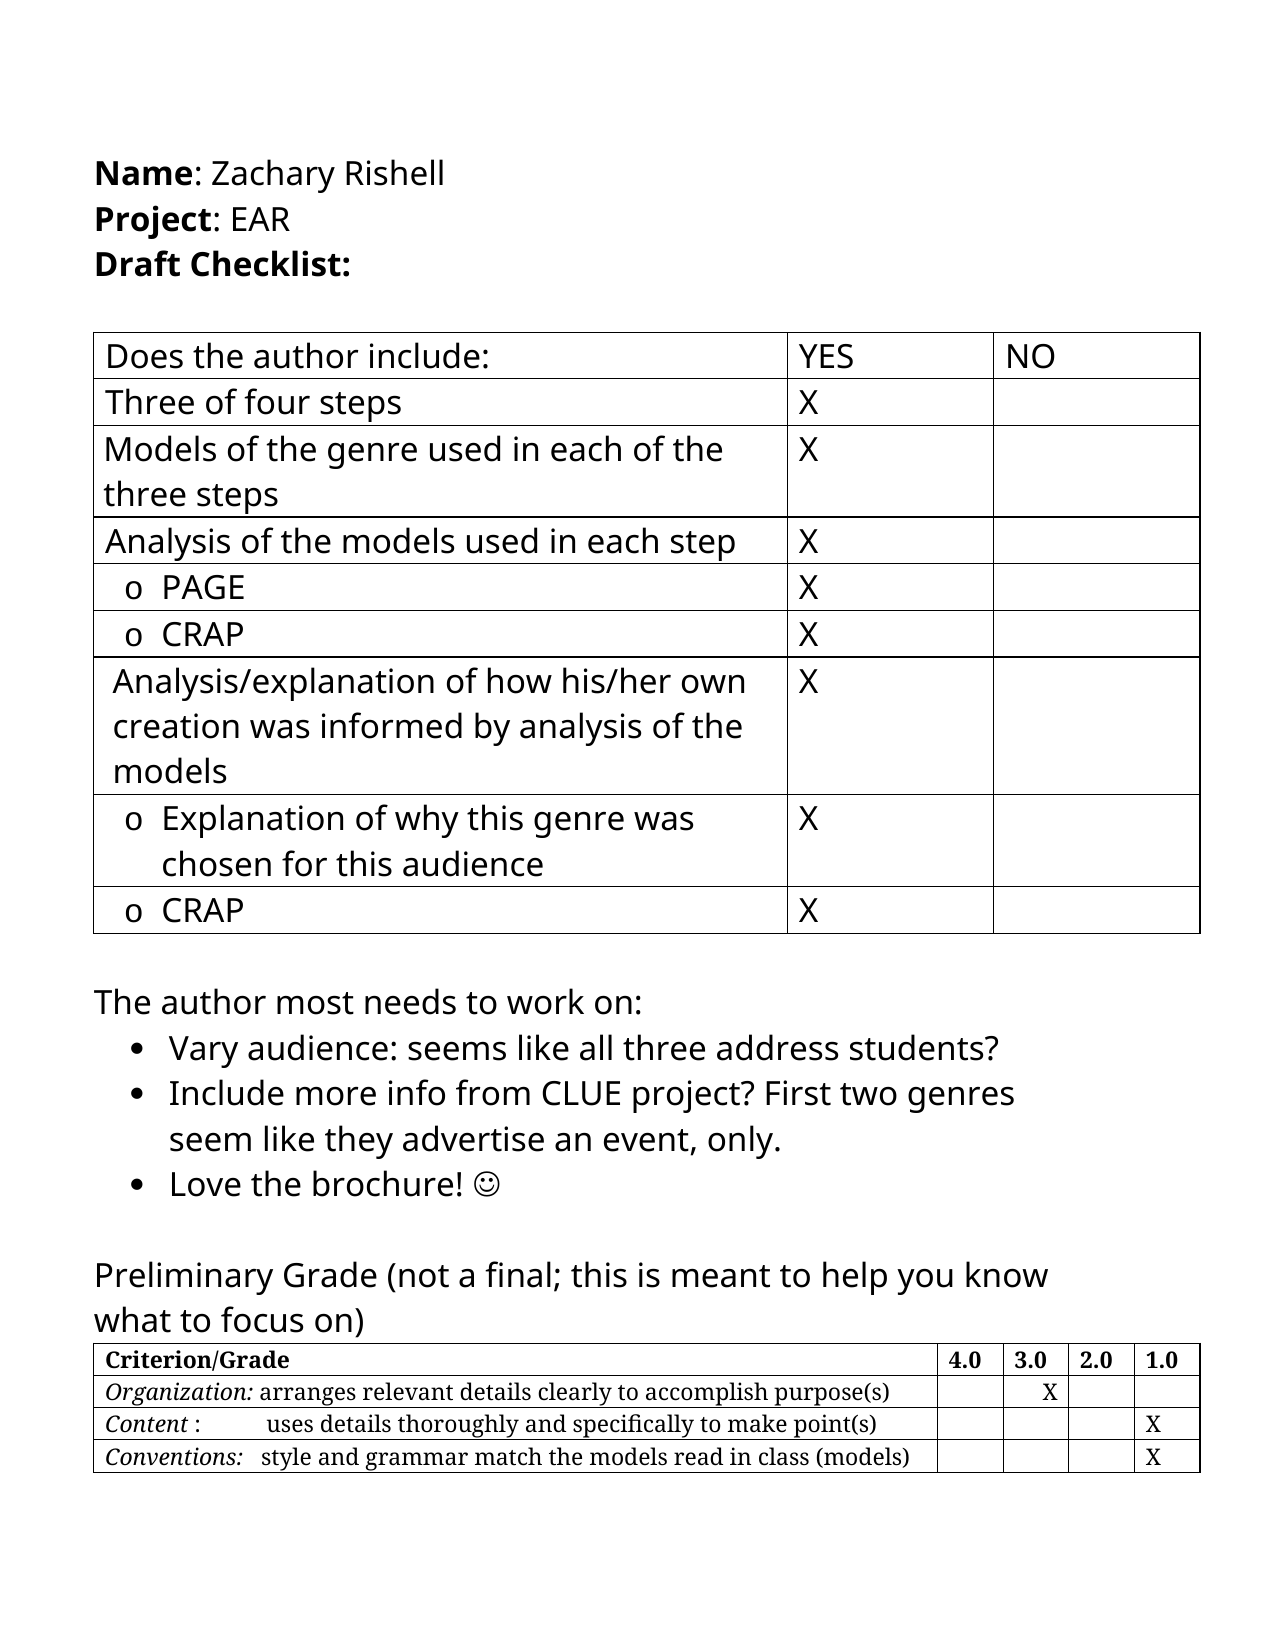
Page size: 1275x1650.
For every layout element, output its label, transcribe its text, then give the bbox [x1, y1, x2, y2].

table_cell [938, 1440, 1003, 1472]
table_cell [994, 795, 1199, 886]
table_cell X [788, 564, 993, 610]
table_cell Explanation of why this genre was chosen for this audience [94, 795, 787, 886]
table_cell [938, 1376, 1003, 1407]
table_header YES [788, 333, 993, 378]
table_cell X [788, 611, 993, 656]
table_cell X [1004, 1376, 1068, 1407]
table_cell Analysis of the models used in each step [94, 518, 787, 563]
table_cell [994, 379, 1199, 424]
table_cell Models of the genre used in each of the three steps [94, 426, 787, 516]
table_header NO [994, 333, 1199, 378]
list Include more info from CLUE project? First two genres seem like they advertise an event, only. [131, 1070, 1087, 1161]
table_cell PAGE [94, 564, 787, 610]
table_cell CRAP [94, 611, 787, 656]
table_cell X [788, 426, 993, 516]
table_header Does the author include: [94, 333, 787, 378]
table_cell Analysis/explanation of how his/her own creation was informed by analysis of the models [94, 658, 787, 794]
list Love the brochure! [131, 1161, 1087, 1206]
table_cell Conventions: style and grammar match the models read in class (models) [94, 1440, 937, 1472]
text Name: Zachary Rishell [94, 150, 1087, 195]
table_cell Organization: arranges relevant details clearly to accomplish purpose(s) [94, 1376, 937, 1407]
table_cell X [788, 795, 993, 886]
table_cell [938, 1408, 1003, 1439]
table_cell [1069, 1440, 1134, 1472]
table_cell [994, 887, 1199, 933]
table_cell [1004, 1440, 1068, 1472]
table_cell CRAP [94, 887, 787, 933]
table_header 3.0 [1004, 1344, 1068, 1375]
text Preliminary Grade (not a final; this is meant to help you know what to focus on) [94, 1252, 1087, 1342]
table_cell [1004, 1408, 1068, 1439]
table_cell [994, 611, 1199, 656]
table_cell [1069, 1408, 1134, 1439]
table_cell X [1135, 1408, 1199, 1439]
table_header Criterion/Grade [94, 1344, 937, 1375]
table_cell [994, 564, 1199, 610]
table_cell [1135, 1376, 1199, 1407]
table_cell X [1135, 1440, 1199, 1472]
table_header 2.0 [1069, 1344, 1134, 1375]
table_cell X [788, 518, 993, 563]
table_cell [1069, 1376, 1134, 1407]
table_cell X [788, 658, 993, 794]
list Vary audience: seems like all three address students? [131, 1024, 1087, 1070]
text Draft Checklist: [94, 241, 1087, 286]
table_cell X [788, 379, 993, 424]
table_cell X [788, 887, 993, 933]
text Project: EAR [94, 195, 1087, 241]
table_cell Content : uses details thoroughly and specifically to make point(s) [94, 1408, 937, 1439]
table_header 1.0 [1135, 1344, 1199, 1375]
list The author most needs to work on: [94, 979, 1087, 1024]
table_cell [994, 658, 1199, 794]
table_header 4.0 [938, 1344, 1003, 1375]
table_cell [994, 426, 1199, 516]
table_cell Three of four steps [94, 379, 787, 424]
table_cell [994, 518, 1199, 563]
